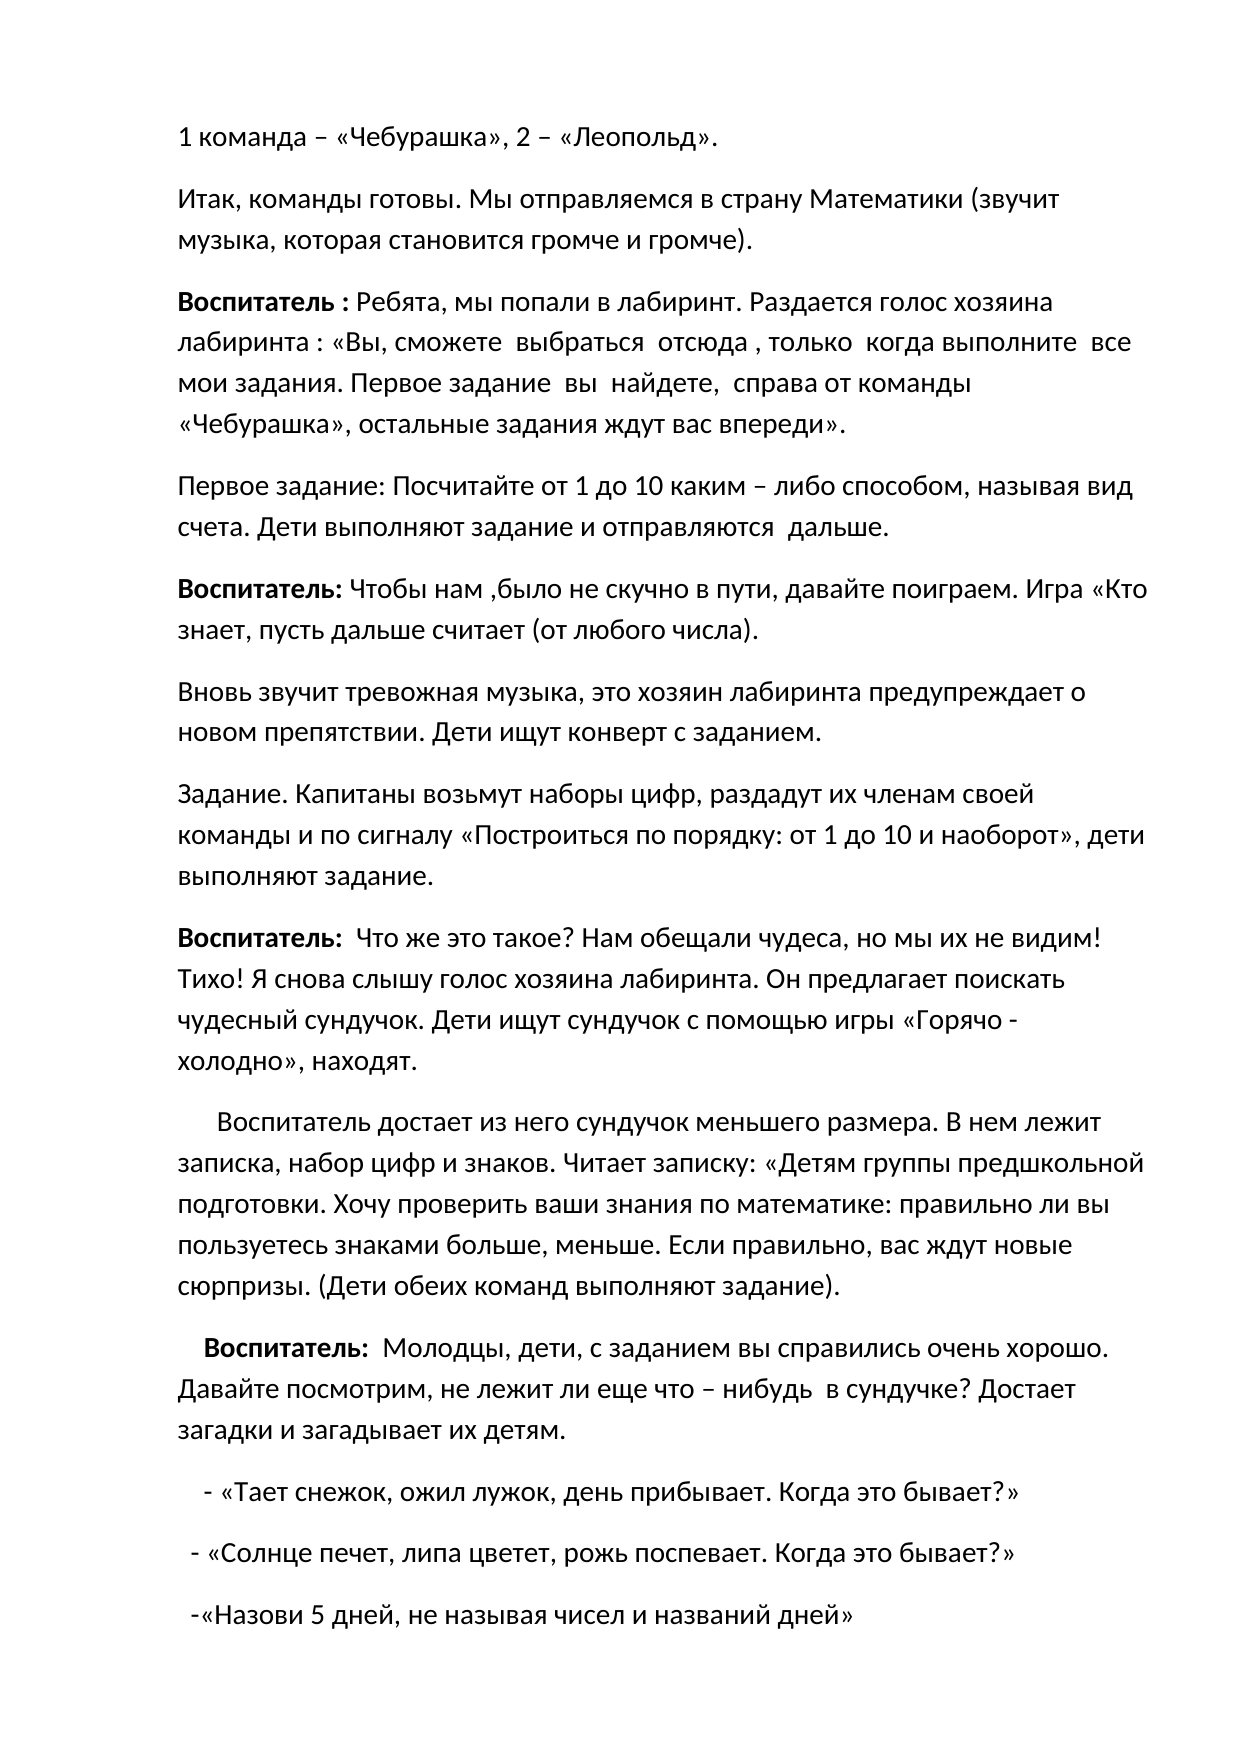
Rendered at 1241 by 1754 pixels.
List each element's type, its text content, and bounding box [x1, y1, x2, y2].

text - «Солнце печет, липа цветет, рожь поспевает. Когда это бывает?» [177, 1534, 1152, 1570]
text Вновь звучит тревожная музыка, это хозяин лабиринта предупреждает о новом препятствии. Дети ищут конверт с заданием. [177, 673, 1152, 749]
text Воспитатель: Что же это такое? Нам обещали чудеса, но мы их не видим! Тихо! Я снова слышу голос хозяина лабиринта. Он предлагает поискать чудесный сундучок. Дети ищут сундучок с помощью игры «Горячо - холодно», находят. [177, 919, 1152, 1077]
text - «Тает снежок, ожил лужок, день прибывает. Когда это бывает?» [177, 1473, 1152, 1508]
text Задание. Капитаны возьмут наборы цифр, раздадут их членам своей команды и по сигналу «Построиться по порядку: от 1 до 10 и наоборот», дети выполняют задание. [177, 775, 1152, 893]
text Воспитатель: Чтобы нам ,было не скучно в пути, давайте поиграем. Игра «Кто знает, пусть дальше считает (от любого числа). [177, 570, 1152, 646]
text 1 команда – «Чебурашка», 2 – «Леопольд». [177, 118, 1152, 154]
text Воспитатель достает из него сундучок меньшего размера. В нем лежит записка, набор цифр и знаков. Читает записку: «Детям группы предшкольной подготовки. Хочу проверить ваши знания по математике: правильно ли вы пользуетесь знаками больше, меньше. Если правильно, вас ждут новые сюрпризы. (Дети обеих команд выполняют задание). [177, 1103, 1152, 1303]
text -«Назови 5 дней, не называя чисел и названий дней» [177, 1596, 1152, 1632]
text Итак, команды готовы. Мы отправляемся в страну Математики (звучит музыка, которая становится громче и громче). [177, 180, 1152, 256]
text Воспитатель: Молодцы, дети, с заданием вы справились очень хорошо. Давайте посмотрим, не лежит ли еще что – нибудь в сундучке? Достает загадки и загадывает их детям. [177, 1329, 1152, 1447]
text Воспитатель : Ребята, мы попали в лабиринт. Раздается голос хозяина лабиринта : «Вы, сможете выбраться отсюда , только когда выполните все мои задания. Первое задание вы найдете, справа от команды «Чебурашка», остальные задания ждут вас впереди». [177, 283, 1152, 441]
text Первое задание: Посчитайте от 1 до 10 каким – либо способом, называя вид счета. Дети выполняют задание и отправляются дальше. [177, 467, 1152, 544]
